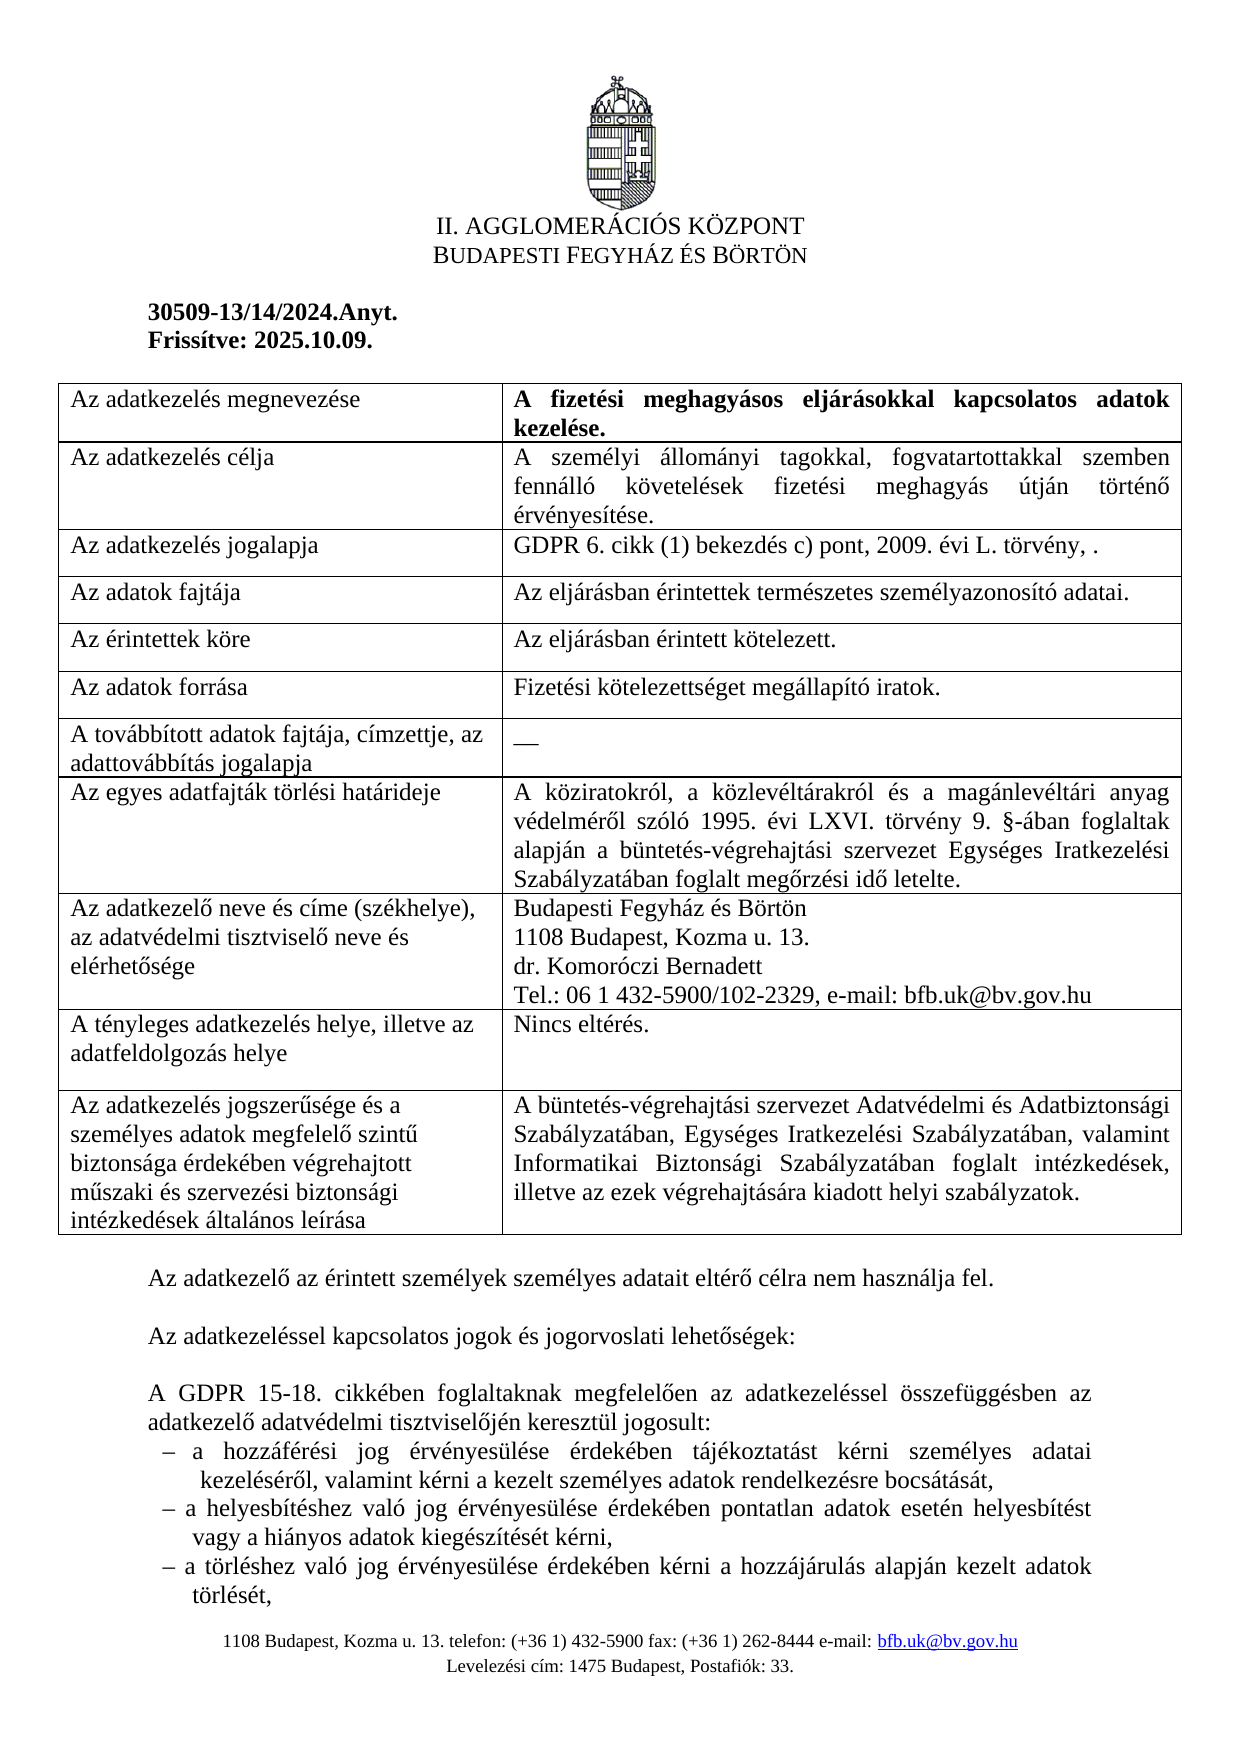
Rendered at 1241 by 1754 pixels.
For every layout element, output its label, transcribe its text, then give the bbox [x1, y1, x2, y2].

text Frissítve: 2025.10.09. [148, 325, 1092, 354]
table_cell Az adatkezelés jogszerűsége és a személyes adatok megfelelő szintű biztonsága érdekében végrehajtott műszaki és szervezési biztonsági intézkedések általános leírása [59, 1091, 502, 1234]
text – a törléshez való jog érvényesülése érdekében kérni a hozzájárulás alapján kezelt adatok törlését, [162, 1551, 1092, 1608]
table_cell A személyi állományi tagokkal, fogvatartottakkal szemben fennálló követelések fizetési meghagyás útján történő érvényesítése. [503, 443, 1181, 529]
text – a helyesbítéshez való jog érvényesülése érdekében pontatlan adatok esetén helyesbítést vagy a hiányos adatok kiegészítését kérni, [162, 1493, 1092, 1551]
table_cell Nincs eltérés. [503, 1010, 1181, 1089]
table_cell Az adatok fajtája [59, 577, 502, 623]
table_cell __ [503, 719, 1181, 776]
table_cell Az érintettek köre [59, 624, 502, 671]
table_cell Az eljárásban érintett kötelezett. [503, 624, 1181, 671]
table_cell A továbbított adatok fajtája, címzettje, az adattovábbítás jogalapja [59, 719, 502, 776]
list a hozzáférési jog érvényesülése érdekében tájékoztatást kérni személyes adatai kezeléséről, valamint kérni a kezelt személyes adatok rendelkezésre bocsátását, [162, 1436, 1092, 1493]
text Az adatkezeléssel kapcsolatos jogok és jogorvoslati lehetőségek: [148, 1321, 1092, 1350]
table_cell A büntetés-végrehajtási szervezet Adatvédelmi és Adatbiztonsági Szabályzatában, Egységes Iratkezelési Szabályzatában, valamint Informatikai Biztonsági Szabályzatában foglalt intézkedések, illetve az ezek végrehajtására kiadott helyi szabályzatok. [503, 1091, 1181, 1234]
text Az adatkezelő az érintett személyek személyes adatait eltérő célra nem használja fel. [148, 1263, 1092, 1292]
table_cell Az egyes adatfajták törlési határideje [59, 778, 502, 892]
table_header A fizetési meghagyásos eljárásokkal kapcsolatos adatok kezelése. [503, 384, 1181, 441]
table_header Az adatkezelés megnevezése [59, 384, 502, 441]
table_cell Az adatkezelés célja [59, 443, 502, 529]
table_cell Az adatkezelő neve és címe (székhelye), az adatvédelmi tisztviselő neve és elérhetősége [59, 894, 502, 1008]
table_cell Budapesti Fegyház és Börtön 1108 Budapest, Kozma u. 13. dr. Komoróczi Bernadett Tel.: 06 1 432-5900/102-2329, e-mail: bfb.uk@bv.gov.hu [503, 894, 1181, 1008]
table_cell Az adatkezelés jogalapja [59, 530, 502, 576]
text A GDPR 15-18. cikkében foglaltaknak megfelelően az adatkezeléssel összefüggésben az adatkezelő adatvédelmi tisztviselőjén keresztül jogosult: [148, 1378, 1092, 1436]
table_cell A tényleges adatkezelés helye, illetve az adatfeldolgozás helye [59, 1010, 502, 1089]
text 30509-13/14/2024.Anyt. [148, 297, 1092, 325]
table_cell A köziratokról, a közlevéltárakról és a magánlevéltári anyag védelméről szóló 1995. évi LXVI. törvény 9. §-ában foglaltak alapján a büntetés-végrehajtási szervezet Egységes Iratkezelési Szabályzatában foglalt megőrzési idő letelte. [503, 778, 1181, 892]
table_cell GDPR 6. cikk (1) bekezdés c) pont, 2009. évi L. törvény, . [503, 530, 1181, 576]
table_cell Fizetési kötelezettséget megállapító iratok. [503, 672, 1181, 718]
picture [582, 73, 658, 212]
table_cell Az adatok forrása [59, 672, 502, 718]
table_cell Az eljárásban érintettek természetes személyazonosító adatai. [503, 577, 1181, 623]
